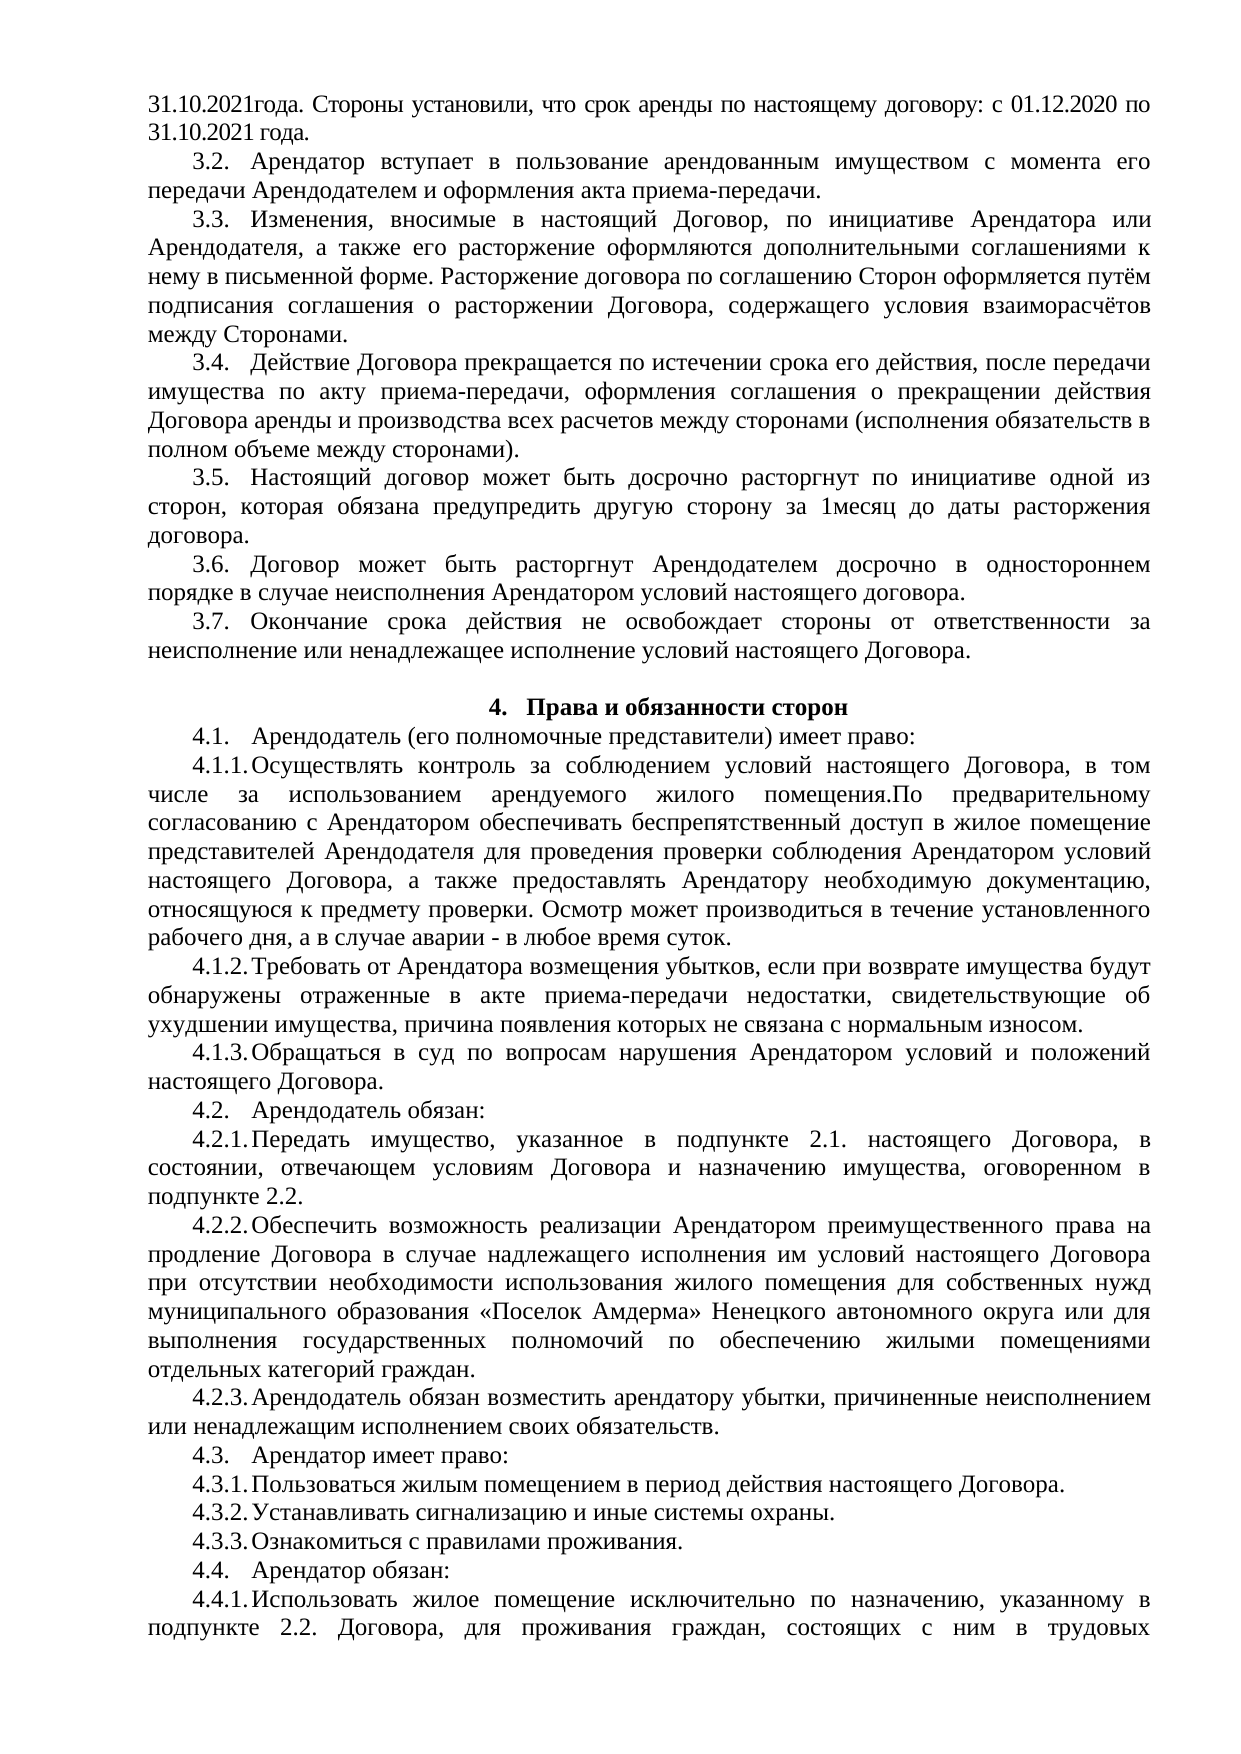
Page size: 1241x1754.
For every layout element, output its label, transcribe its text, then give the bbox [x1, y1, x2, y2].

list Передать имущество, указанное в подпункте 2.1. настоящего Договора, в состоянии, отвечающем условиям Договора и назначению имущества, оговоренном в подпункте 2.2. [148, 1124, 1152, 1210]
list Окончание срока действия не освобождает стороны от ответственности за неисполнение или ненадлежащее исполнение условий настоящего Договора. [148, 606, 1152, 664]
list Обращаться в суд по вопросам нарушения Арендатором условий и положений настоящего Договора. [148, 1037, 1152, 1095]
list Арендодатель обязан возместить арендатору убытки, причиненные неисполнением или ненадлежащим исполнением своих обязательств. [148, 1382, 1152, 1440]
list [148, 1584, 1152, 1641]
list Пользоваться жилым помещением в период действия настоящего Договора. [192, 1469, 1152, 1497]
list Арендодатель обязан: [192, 1095, 1152, 1124]
list Настоящий договор может быть досрочно расторгнут по инициативе одной из сторон, которая обязана предупредить другую сторону за 1месяц до даты расторжения договора. [148, 462, 1152, 549]
list Изменения, вносимые в настоящий Договор, по инициативе Арендатора или Арендодателя, а также его расторжение оформляются дополнительными соглашениями к нему в письменной форме. Расторжение договора по соглашению Сторон оформляется путём подписания соглашения о расторжении Договора, содержащего условия взаиморасчётов между Сторонами. [148, 204, 1152, 347]
list Арендатор вступает в пользование арендованным имуществом с момента его передачи Арендодателем и оформления акта приема-передачи. [148, 146, 1152, 204]
list Обеспечить возможность реализации Арендатором преимущественного права на продление Договора в случае надлежащего исполнения им условий настоящего Договора при отсутствии необходимости использования жилого помещения для собственных нужд муниципального образования «Поселок Амдерма» Ненецкого автономного округа или для выполнения государственных полномочий по обеспечению жилыми помещениями отдельных категорий граждан. [148, 1210, 1152, 1382]
list Арендодатель (его полномочные представители) имеет право: [192, 721, 1152, 750]
list Действие Договора прекращается по истечении срока его действия, после передачи имущества по акту приема-передачи, оформления соглашения о прекращении действия Договора аренды и производства всех расчетов между сторонами (исполнения обязательств в полном объеме между сторонами). [148, 347, 1152, 462]
list Устанавливать сигнализацию и иные системы охраны. [192, 1497, 1152, 1526]
list Осуществлять контроль за соблюдением условий настоящего Договора, в том числе за использованием арендуемого жилого помещения.По предварительному согласованию с Арендатором обеспечивать беспрепятственный доступ в жилое помещение представителей Арендодателя для проведения проверки соблюдения Арендатором условий настоящего Договора, а также предоставлять Арендатору необходимую документацию, относящуюся к предмету проверки. Осмотр может производиться в течение установленного рабочего дня, а в случае аварии - в любое время суток. [148, 750, 1152, 951]
list Арендатор имеет право: [192, 1440, 1152, 1469]
list Ознакомиться с правилами проживания. [192, 1526, 1152, 1555]
list Договор может быть расторгнут Арендодателем досрочно в одностороннем порядке в случае неисполнения Арендатором условий настоящего договора. [148, 549, 1152, 606]
list Арендатор обязан: [192, 1555, 1152, 1584]
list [148, 89, 1152, 146]
list Права и обязанности сторон [185, 692, 1152, 721]
list Требовать от Арендатора возмещения убытков, если при возврате имущества будут обнаружены отраженные в акте приема-передачи недостатки, свидетельствующие об ухудшении имущества, причина появления которых не связана с нормальным износом. [148, 951, 1152, 1037]
